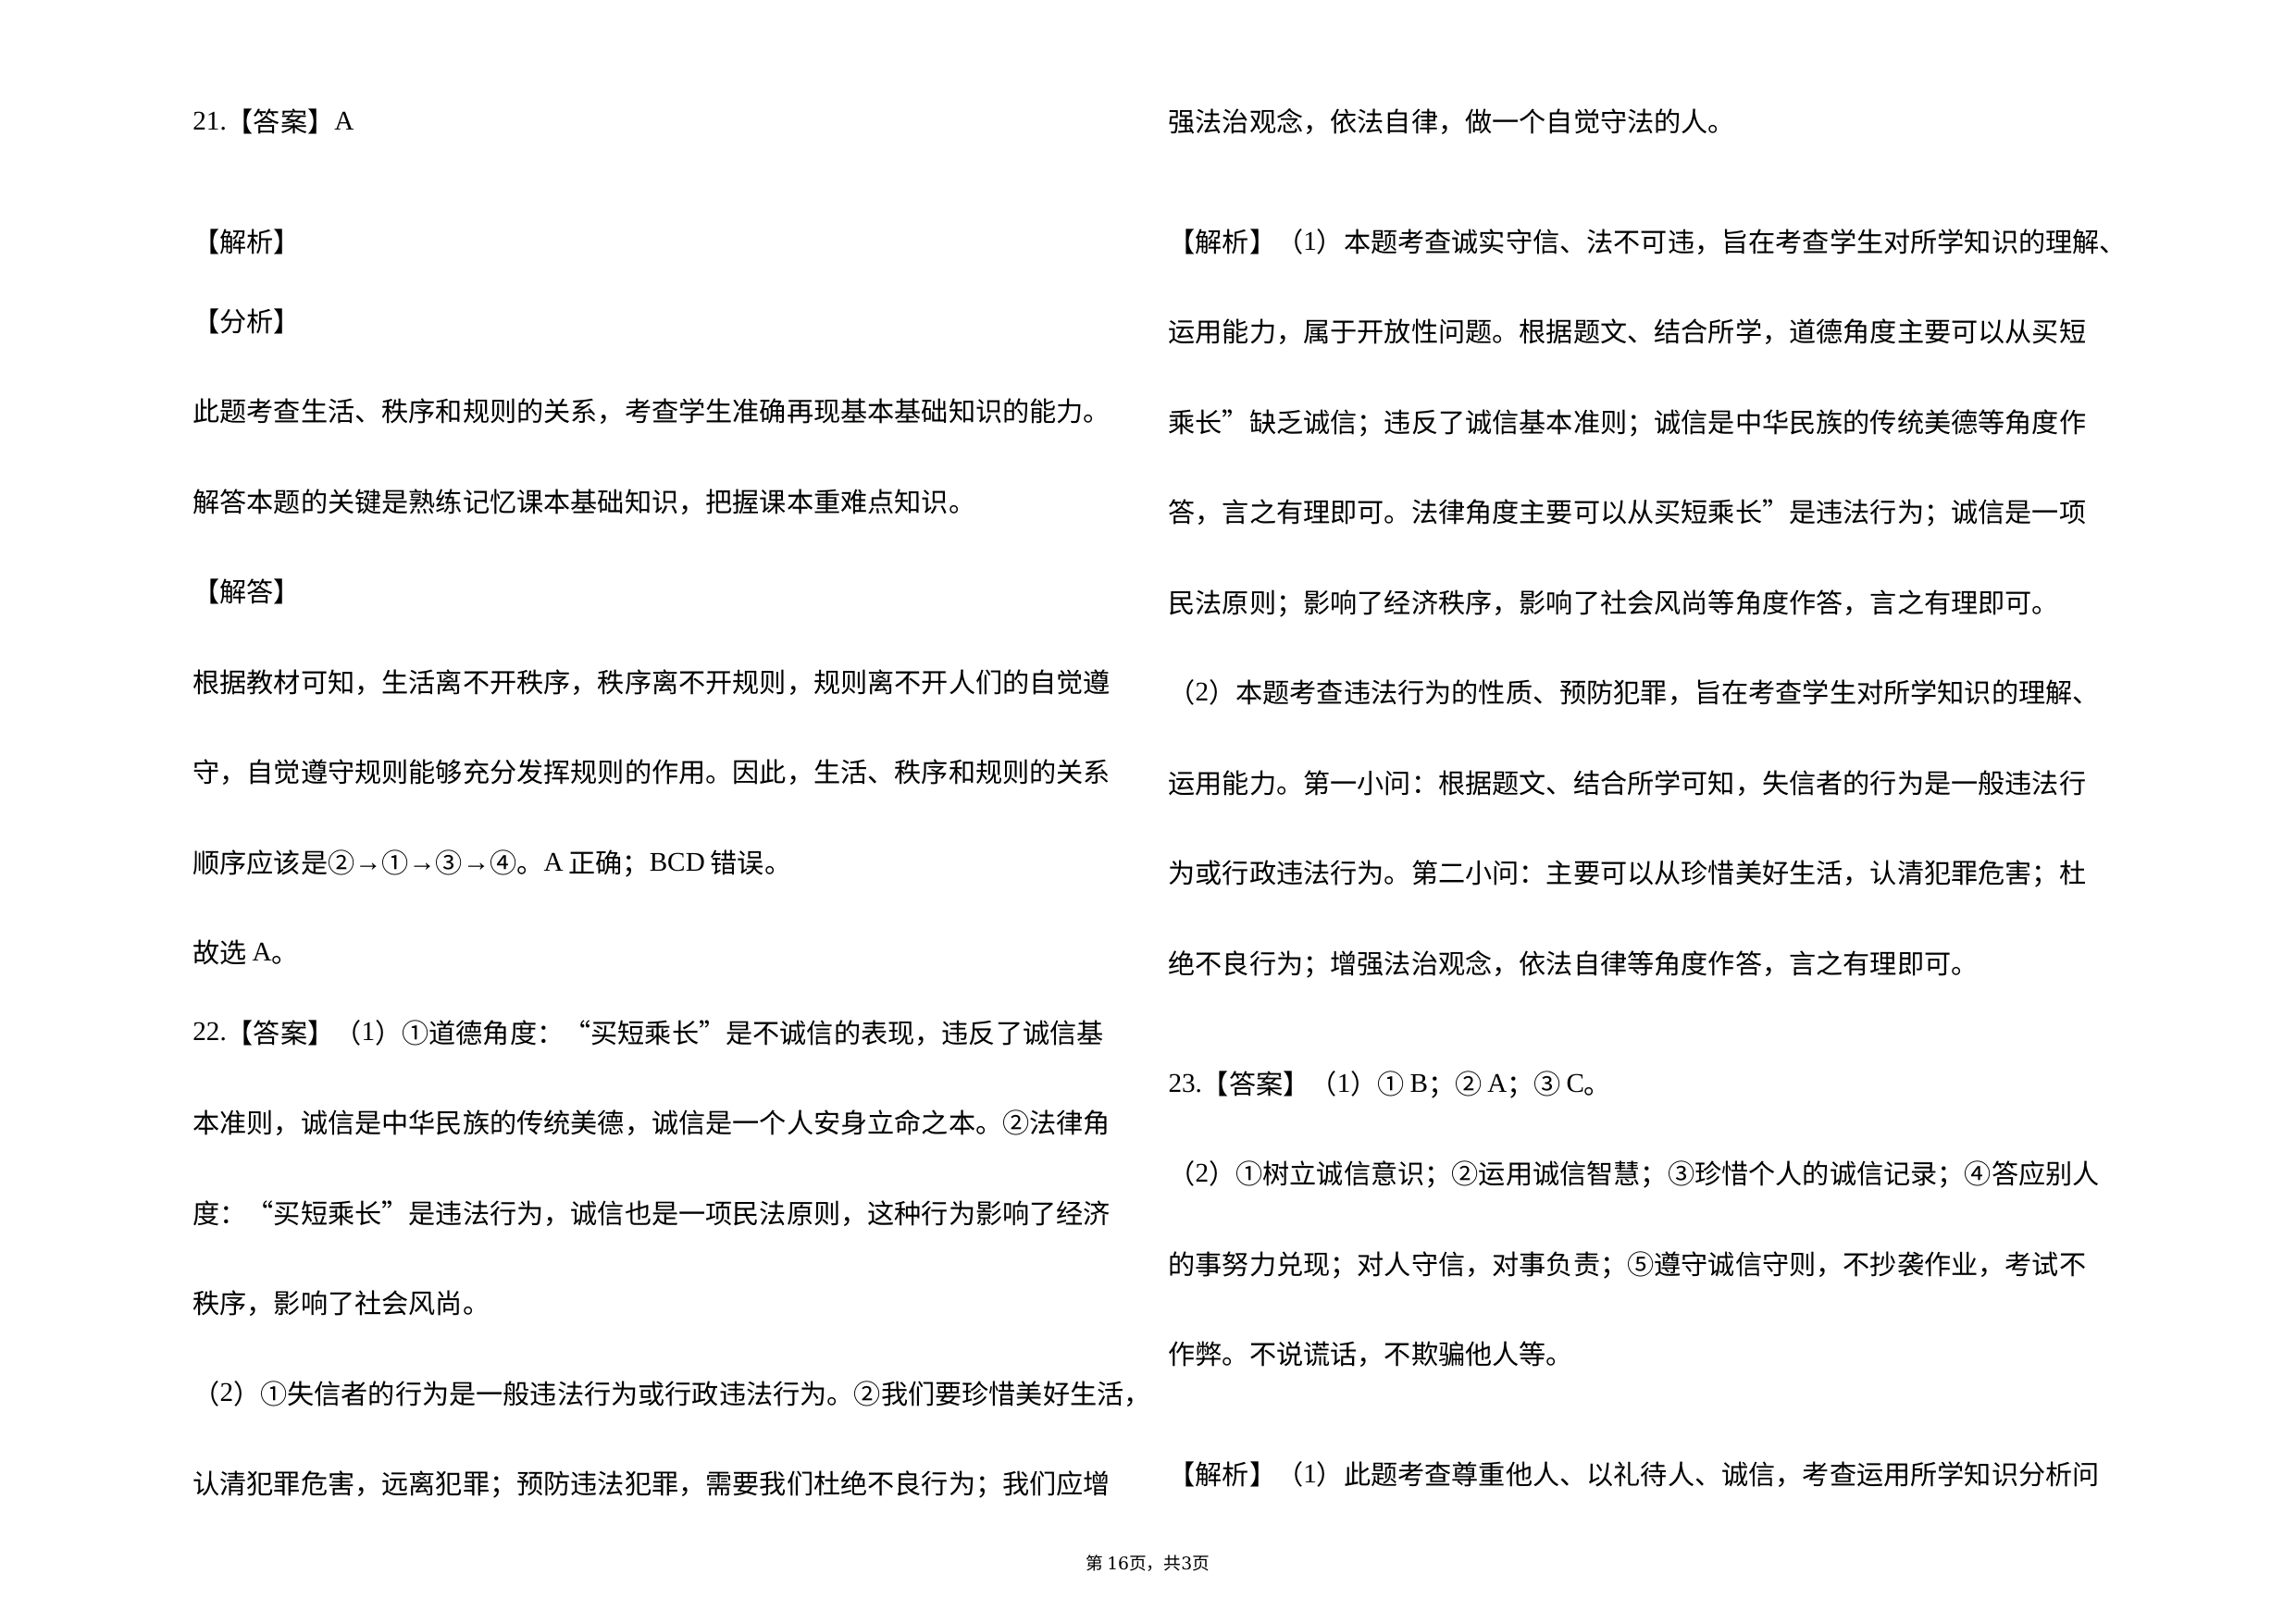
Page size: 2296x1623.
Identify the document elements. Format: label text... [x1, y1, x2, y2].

text 【解析】 [192, 210, 1127, 270]
text 22.【答案】（1）①道德角度：“买短乘长”是不诚信的表现，违反了诚信基本准则，诚信是中华民族的传统美德，诚信是一个人安身立命之本。②法律角度：“买短乘长”是违法行为，诚信也是一项民法原则，这种行为影响了经济秩序，影响了社会风尚。 （2）①失信者的行为是一般违法行为或行政违法行为。②我们要珍惜美好生活，认清犯罪危害，远离犯罪；预防违法犯罪，需要我们杜绝不良行为；我们应增强法治观念，依法自律，做一个自觉守法的人。 [192, 1001, 1127, 1512]
text 23.【答案】（1）①B；②A；③C。 （2）①树立诚信意识；②运用诚信智慧；③珍惜个人的诚信记录；④答应别人的事努力兑现；对人守信，对事负责；⑤遵守诚信守则，不抄袭作业，考试不作弊。不说谎话，不欺骗他人等。 [1168, 1052, 2103, 1428]
text 【解析】（1）本题考查诚实守信、法不可违，旨在考查学生对所学知识的理解、运用能力，属于开放性问题。根据题文、结合所学，道德角度主要可以从买短乘长”缺乏诚信；违反了诚信基本准则；诚信是中华民族的传统美德等角度作答，言之有理即可。法律角度主要可以从买短乘长”是违法行为；诚信是一项民法原则；影响了经济秩序，影响了社会风尚等角度作答，言之有理即可。 （2）本题考查违法行为的性质、预防犯罪，旨在考查学生对所学知识的理解、运用能力。第一小问：根据题文、结合所学可知，失信者的行为是一般违法行为或行政违法行为。第二小问：主要可以从珍惜美好生活，认清犯罪危害；杜绝不良行为；增强法治观念，依法自律等角度作答，言之有理即可。 [1168, 210, 2103, 1037]
text ​【分析】 此题考查生活、秩序和规则的关系，考查学生准确再现基本基础知识的能力。解答本题的关键是熟练记忆课本基础知识，把握课本重难点知识。 【解答】 根据教材可知，生活离不开秩序，秩序离不开规则，规则离不开人们的自觉遵守，自觉遵守规则能够充分发挥规则的作用。因此，生活、秩序和规则的关系顺序应该是②→①→③→④。A正确；BCD错误。 ​故选A。 [192, 290, 1127, 982]
text 21.【答案】A [192, 90, 1127, 195]
text 22.【答案】（1）①道德角度：“买短乘长”是不诚信的表现，违反了诚信基本准则，诚信是中华民族的传统美德，诚信是一个人安身立命之本。②法律角度：“买短乘长”是违法行为，诚信也是一项民法原则，这种行为影响了经济秩序，影响了社会风尚。 （2）①失信者的行为是一般违法行为或行政违法行为。②我们要珍惜美好生活，认清犯罪危害，远离犯罪；预防违法犯罪，需要我们杜绝不良行为；我们应增强法治观念，依法自律，做一个自觉守法的人。 [1168, 90, 2103, 195]
